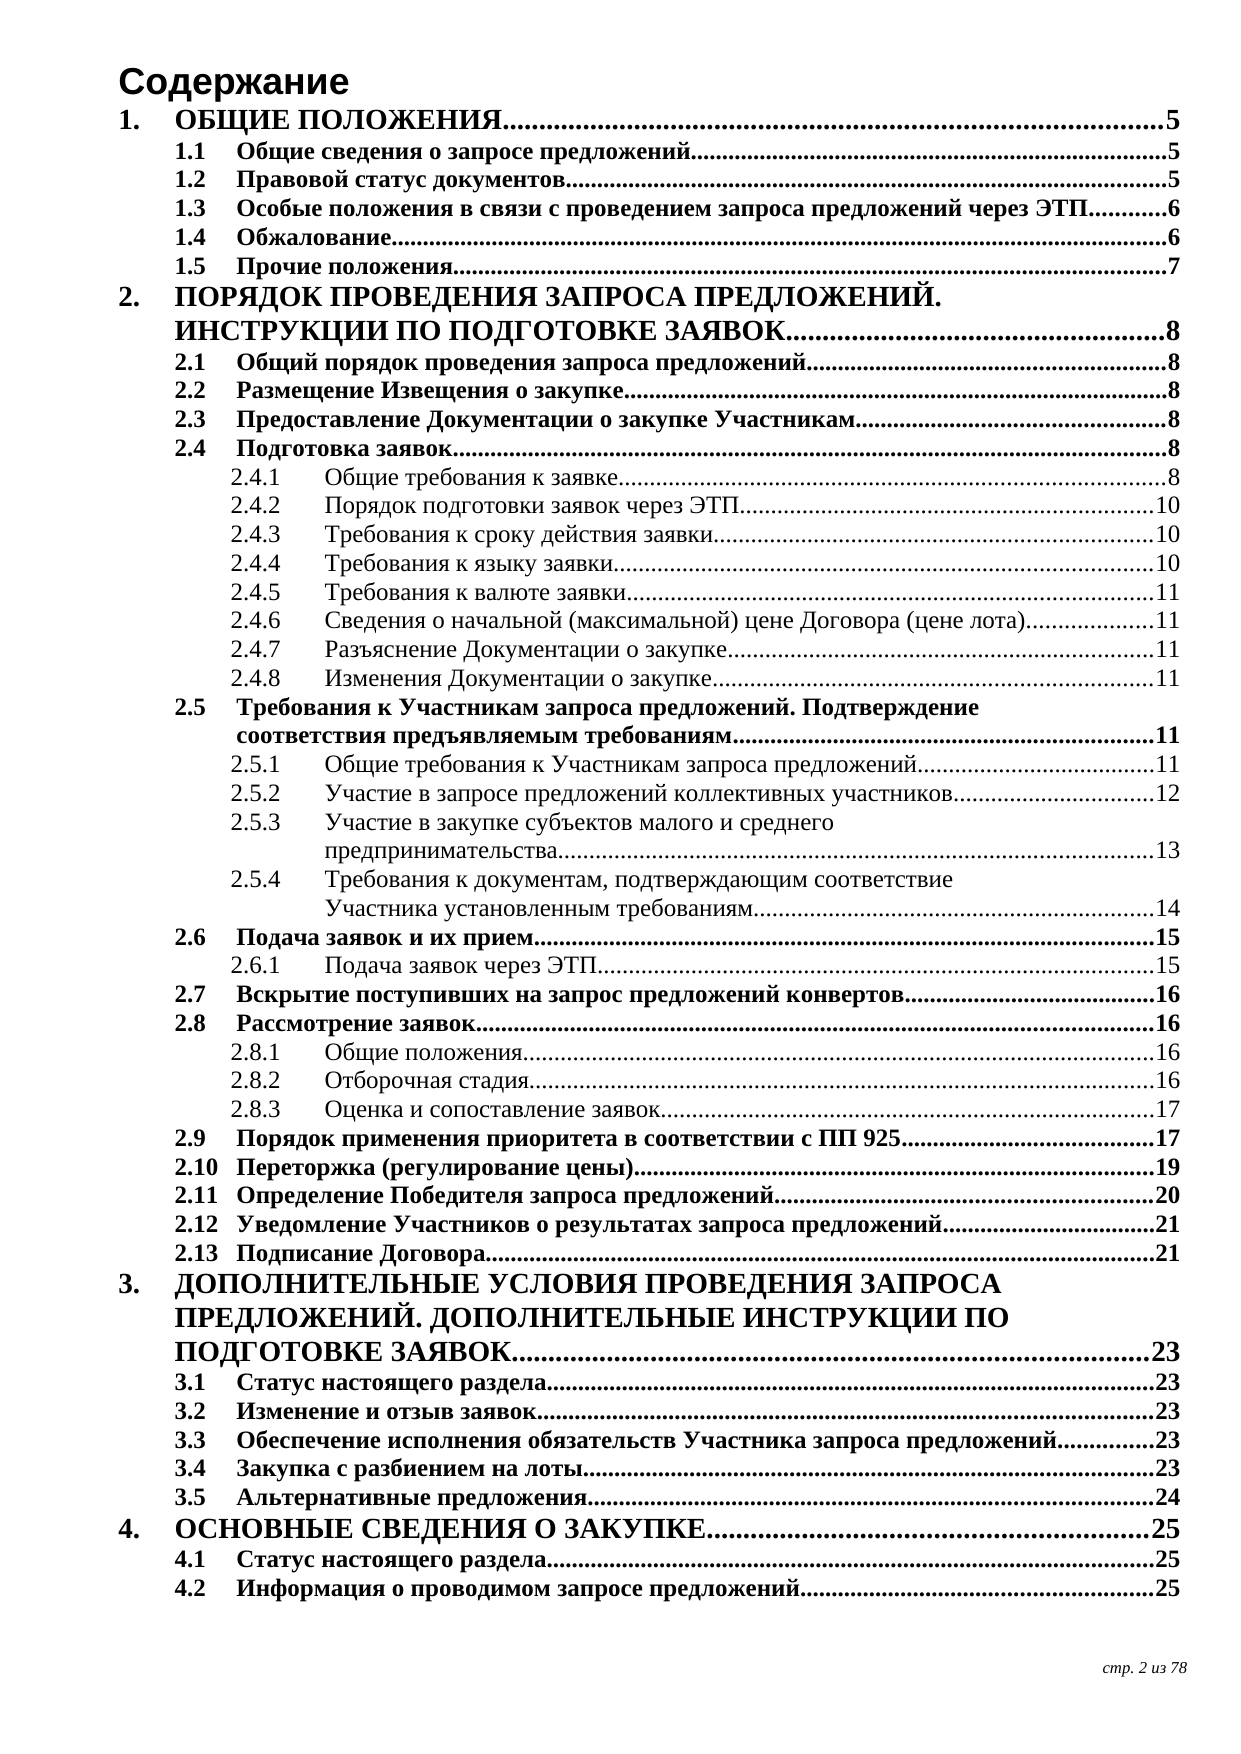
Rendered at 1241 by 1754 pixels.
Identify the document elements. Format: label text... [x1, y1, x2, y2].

text 1.5 Прочие положения 7 [174, 251, 1093, 279]
text 2.3 Предоставление Документации о закупке Участникам 8 [174, 404, 1093, 433]
text 4.1 Статус настоящего раздела 25 [174, 1544, 1093, 1573]
text 2.2 Размещение Извещения о закупке 8 [174, 375, 1093, 404]
text 2.11 Определение Победителя запроса предложений 20 [174, 1180, 1093, 1209]
text 3. Дополнительные условия проведения запроса предложений. Дополнительные инструкции по подготовке заявок 23 [118, 1267, 1063, 1367]
text 3.1 Статус настоящего раздела 23 [174, 1367, 1093, 1396]
text 2.6.1 Подача заявок через ЭТП 15 [230, 950, 1063, 979]
text 2.5.4 Требования к документам, подтверждающим соответствие Участника установленным требованиям 14 [230, 864, 1063, 922]
text 2.4.1 Общие требования к заявке 8 [230, 462, 1063, 490]
text 2.5.1 Общие требования к Участникам запроса предложений 11 [230, 749, 1063, 778]
text 3.3 Обеспечение исполнения обязательств Участника запроса предложений 23 [174, 1425, 1093, 1453]
text 2.5 Требования к Участникам запроса предложений. Подтверждение соответствия предъявляемым требованиям 11 [174, 692, 1093, 749]
text 1.1 Общие сведения о запросе предложений 5 [174, 136, 1093, 164]
text 3.2 Изменение и отзыв заявок 23 [174, 1396, 1093, 1425]
text 2.8.2 Отборочная стадия 16 [230, 1065, 1063, 1094]
text 2.7 Вскрытие поступивших на запрос предложений конвертов 16 [174, 979, 1093, 1008]
text 2.6 Подача заявок и их прием 15 [174, 922, 1093, 950]
text 2.12 Уведомление Участников о результатах запроса предложений 21 [174, 1209, 1093, 1238]
text 2.4.2 Порядок подготовки заявок через ЭТП 10 [230, 490, 1063, 519]
text 4.2 Информация о проводимом запросе предложений 25 [174, 1573, 1093, 1602]
text 2.4.3 Требования к сроку действия заявки 10 [230, 519, 1063, 548]
text 2.4.8 Изменения Документации о закупке 11 [230, 663, 1063, 692]
text Содержание [118, 59, 1181, 102]
text 2.13 Подписание Договора 21 [174, 1238, 1093, 1267]
text 2.8 Рассмотрение заявок 16 [174, 1008, 1093, 1037]
text 2.4 Подготовка заявок 8 [174, 433, 1093, 462]
text 4. ОСНОВНЫЕ СВЕДЕНИЯ О ЗАКУПКЕ 25 [118, 1511, 1063, 1544]
text 1.2 Правовой статус документов 5 [174, 164, 1093, 193]
text 2.1 Общий порядок проведения запроса предложений 8 [174, 347, 1093, 375]
text 3.4 Закупка с разбиением на лоты 23 [174, 1453, 1093, 1482]
text 2.8.3 Оценка и сопоставление заявок 17 [230, 1094, 1063, 1123]
text 3.5 Альтернативные предложения 24 [174, 1482, 1093, 1511]
text 2.4.7 Разъяснение Документации о закупке 11 [230, 634, 1063, 663]
text 1.4 Обжалование 6 [174, 222, 1093, 251]
text 2.4.5 Требования к валюте заявки 11 [230, 577, 1063, 605]
text 1.3 Особые положения в связи с проведением запроса предложений через ЭТП 6 [174, 193, 1093, 222]
text 2.5.2 Участие в запросе предложений коллективных участников 12 [230, 778, 1063, 807]
text 1. Общие положения 5 [118, 102, 1063, 136]
text 2.10 Переторжка (регулирование цены) 19 [174, 1152, 1093, 1180]
text 2.9 Порядок применения приоритета в соответствии с ПП 925 17 [174, 1123, 1093, 1152]
text 2.5.3 Участие в закупке субъектов малого и среднего предпринимательства 13 [230, 807, 1063, 864]
text 2.4.4 Требования к языку заявки 10 [230, 548, 1063, 577]
text 2.8.1 Общие положения 16 [230, 1037, 1063, 1065]
text 2. Порядок проведения запроса предложений. Инструкции по подготовке заявок 8 [118, 279, 1063, 347]
text 2.4.6 Сведения о начальной (максимальной) цене Договора (цене лота) 11 [230, 605, 1063, 634]
